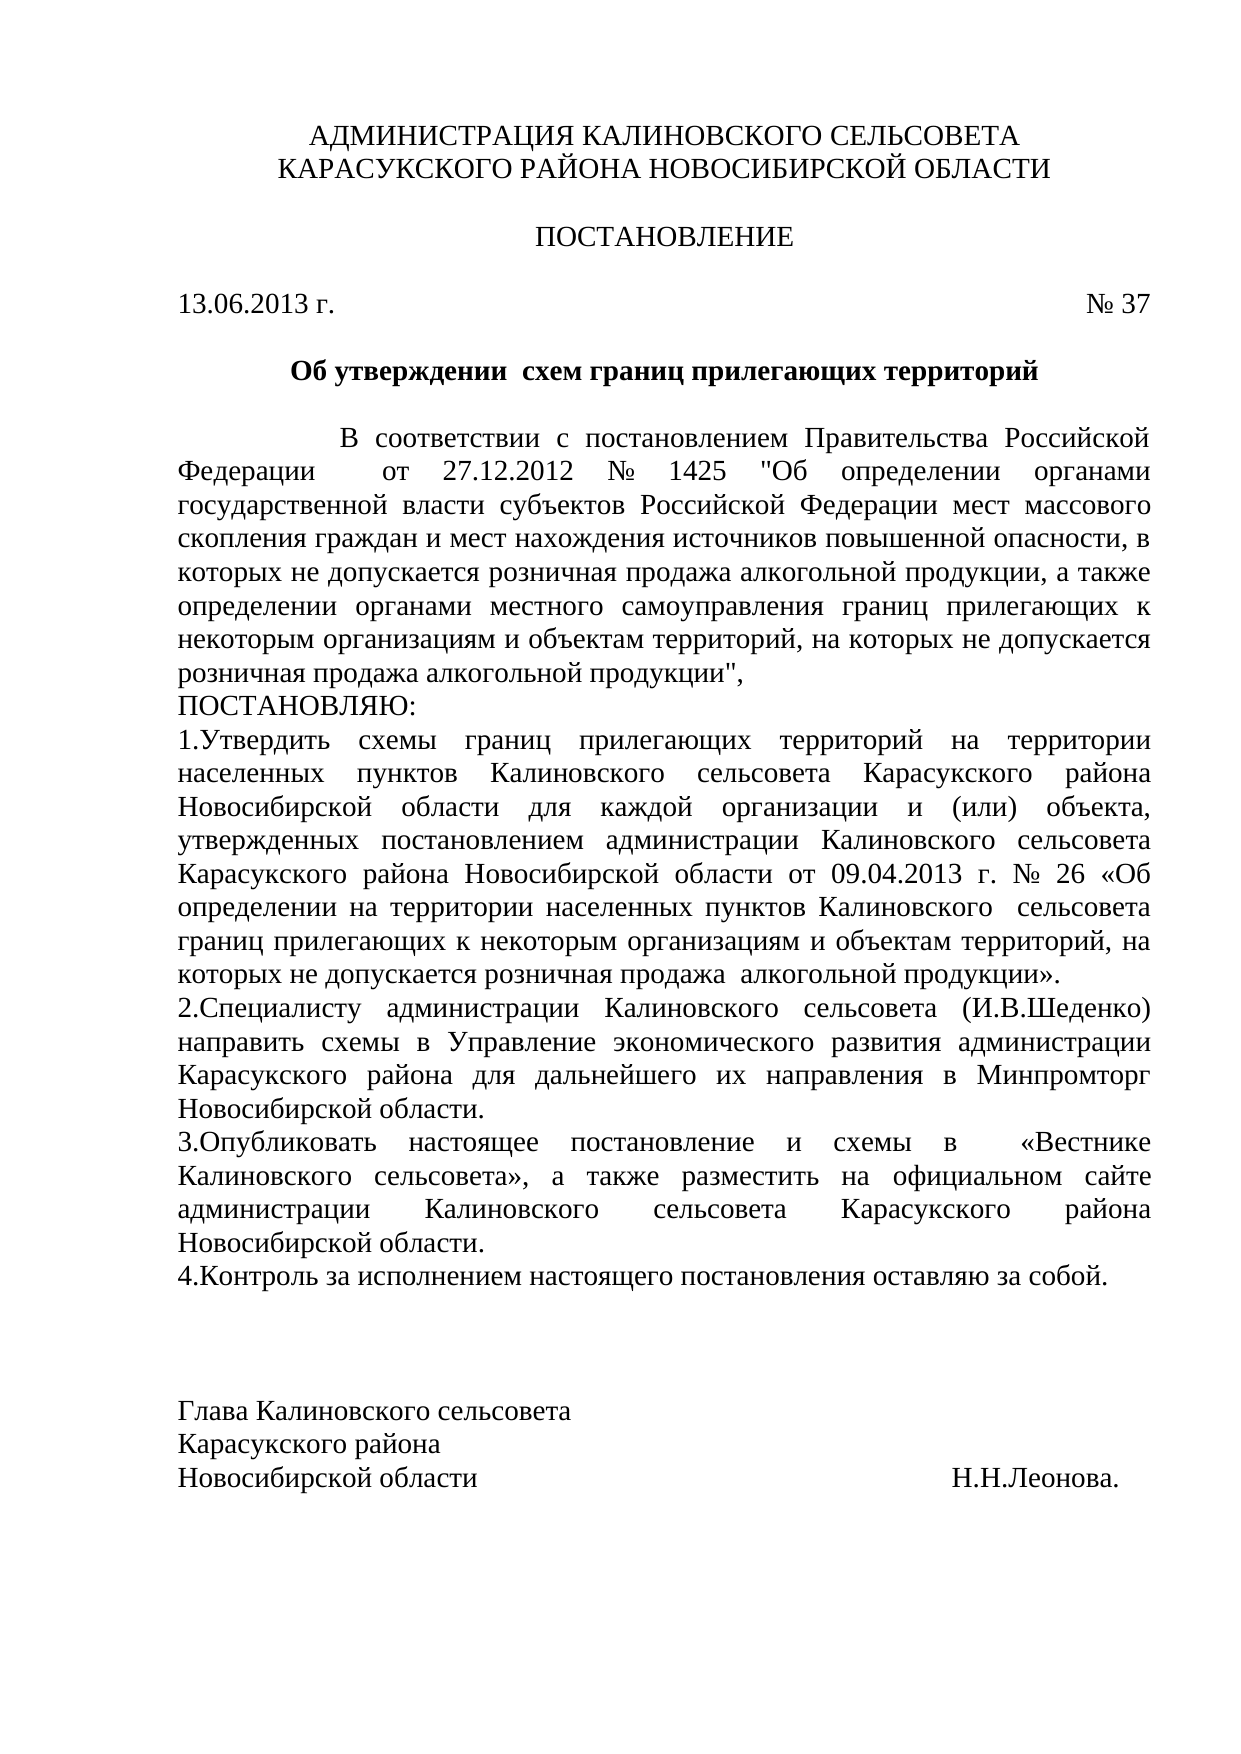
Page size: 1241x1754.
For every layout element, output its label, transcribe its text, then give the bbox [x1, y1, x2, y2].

text 4.Контроль за исполнением настоящего постановления оставляю за собой. [177, 1258, 1152, 1292]
text 1.Утвердить схемы границ прилегающих территорий на территории населенных пунктов Калиновского сельсовета Карасукского района Новосибирской области для каждой организации и (или) объекта, утвержденных постановлением администрации Калиновского сельсовета Карасукского района Новосибирской области от 09.04.2013 г. № 26 «Об определении на территории населенных пунктов Калиновского сельсовета границ прилегающих к некоторым организациям и объектам территорий, на которых не допускается розничная продажа алкогольной продукции». [177, 722, 1152, 990]
text Глава Калиновского сельсовета [177, 1393, 1152, 1426]
text 2.Специалисту администрации Калиновского сельсовета (И.В.Шеденко) направить схемы в Управление экономического развития администрации Карасукского района для дальнейшего их направления в Минпромторг Новосибирской области. [177, 990, 1152, 1124]
text ПОСТАНОВЛЯЮ: [177, 688, 1152, 722]
text Карасукского района [177, 1426, 1152, 1460]
text Новосибирской области Н.Н.Леонова. [177, 1460, 1152, 1493]
text АДМИНИСТРАЦИЯ КАЛИНОВСКОГО СЕЛЬСОВЕТА [177, 118, 1152, 152]
text 3.Опубликовать настоящее постановление и схемы в «Вестнике Калиновского сельсовета», а также разместить на официальном сайте администрации Калиновского сельсовета Карасукского района Новосибирской области. [177, 1124, 1152, 1258]
text Об утверждении схем границ прилегающих территорий [177, 353, 1152, 386]
text 13.06.2013 г. № 37 [177, 286, 1152, 319]
text КАРАСУКСКОГО РАЙОНА НОВОСИБИРСКОЙ ОБЛАСТИ [177, 152, 1152, 185]
text ПОСТАНОВЛЕНИЕ [177, 219, 1152, 252]
text В соответствии с постановлением Правительства Российской Федерации от 27.12.2012 № 1425 "Об определении органами государственной власти субъектов Российской Федерации мест массового скопления граждан и мест нахождения источников повышенной опасности, в которых не допускается розничная продажа алкогольной продукции, а также определении органами местного самоуправления границ прилегающих к некоторым организациям и объектам территорий, на которых не допускается розничная продажа алкогольной продукции", [177, 420, 1152, 688]
